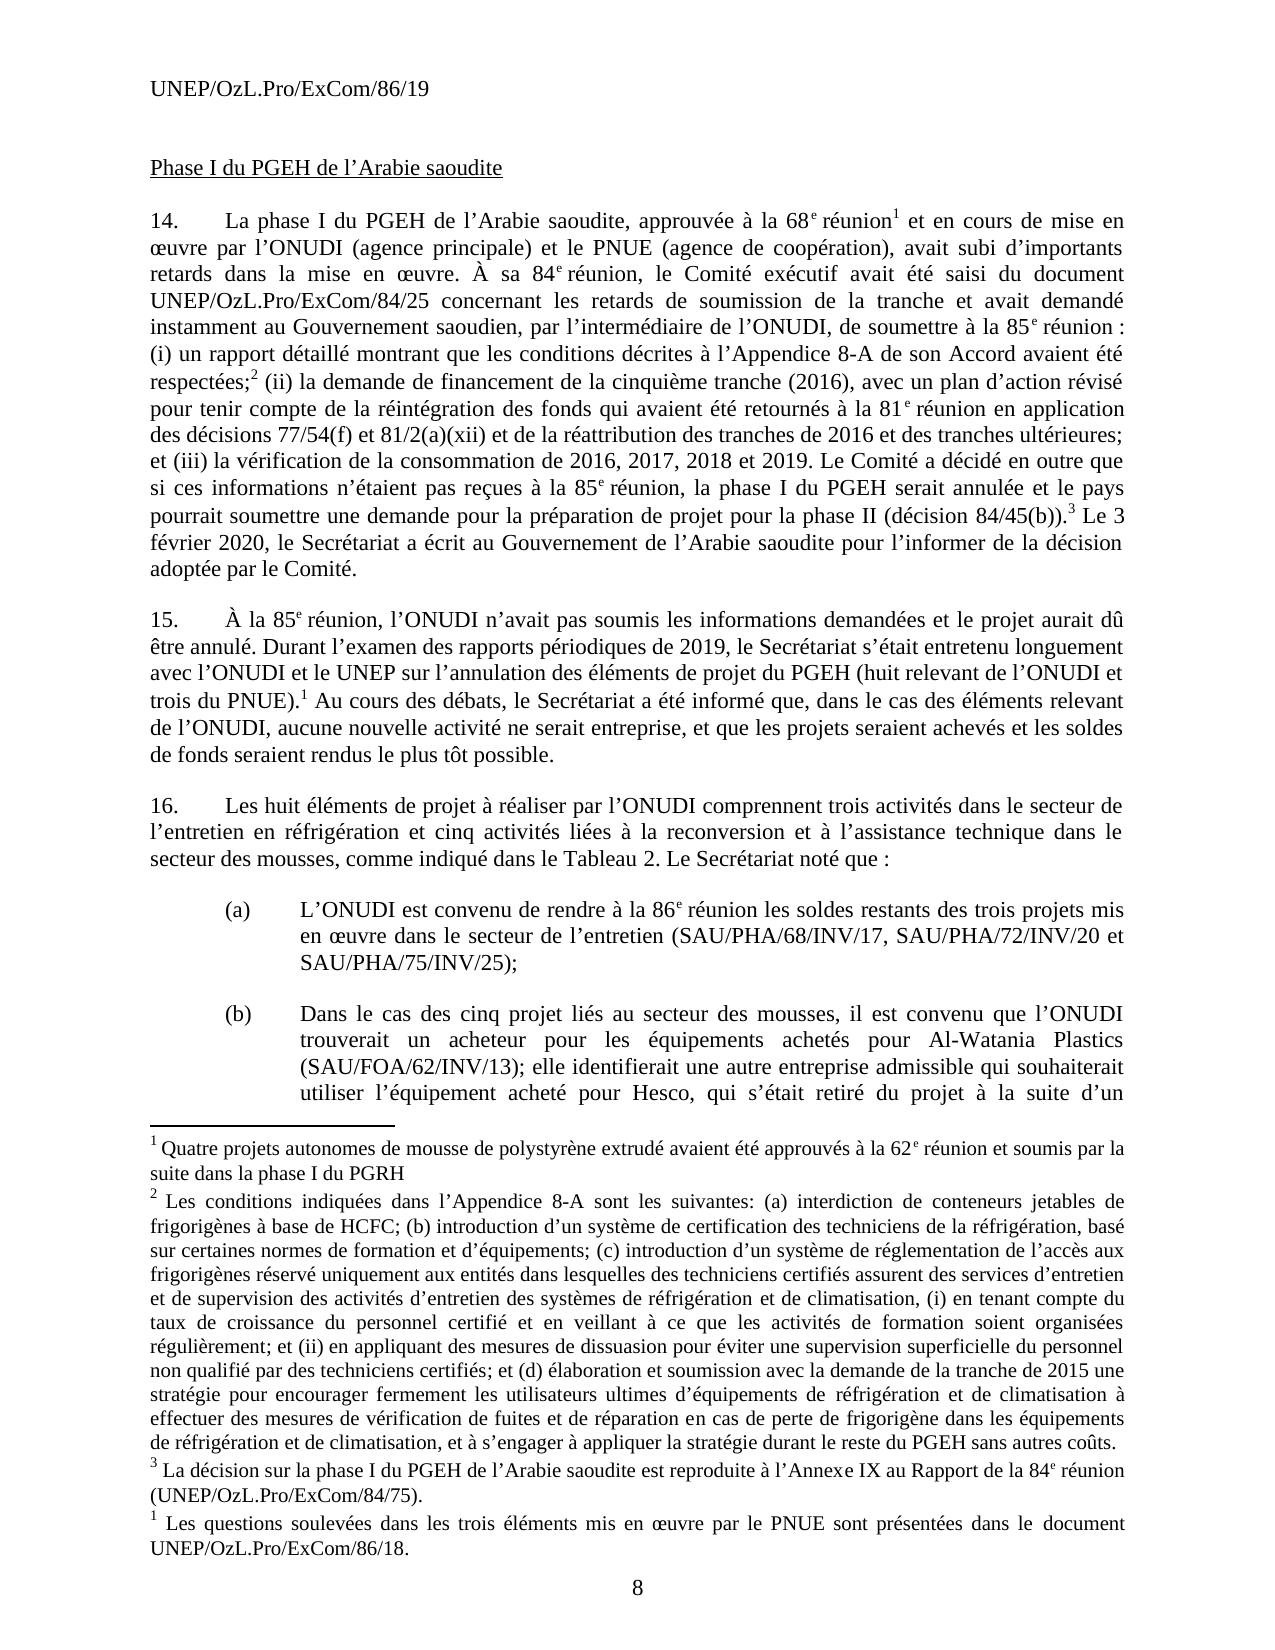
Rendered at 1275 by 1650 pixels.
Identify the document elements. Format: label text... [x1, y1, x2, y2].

list À la 85e réunion, l’ONUDI n’avait pas soumis les informations demandées et le projet aurait dû être annulé. Durant l’examen des rapports périodiques de 2019, le Secrétariat s’était entretenu longuement avec l’ONUDI et le UNEP sur l’annulation des éléments de projet du PGEH (huit relevant de l’ONUDI et trois du PNUE). Au cours des débats, le Secrétariat a été informé que, dans le cas des éléments relevant de l’ONUDI, aucune nouvelle activité ne serait entreprise, et que les projets seraient achevés et les soldes de fonds seraient rendus le plus tôt possible. [150, 607, 1125, 767]
text Phase I du PGEH de l’Arabie saoudite [150, 154, 1125, 180]
list La phase I du PGEH de l’Arabie saoudite, approuvée à la 68e réunion et en cours de mise en œuvre par l’ONUDI (agence principale) et le PNUE (agence de coopération), avait subi d’importants retards dans la mise en œuvre. À sa 84e réunion, le Comité exécutif avait été saisi du document UNEP/OzL.Pro/ExCom/84/25 concernant les retards de soumission de la tranche et avait demandé instamment au Gouvernement saoudien, par l’intermédiaire de l’ONUDI, de soumettre à la 85e réunion : (i) un rapport détaillé montrant que les conditions décrites à l’Appendice 8-A de son Accord avaient été respectées; (ii) la demande de financement de la cinquième tranche (2016), avec un plan d’action révisé pour tenir compte de la réintégration des fonds qui avaient été retournés à la 81e réunion en application des décisions 77/54(f) et 81/2(a)(xii) et de la réattribution des tranches de 2016 et des tranches ultérieures; et (iii) la vérification de la consommation de 2016, 2017, 2018 et 2019. Le Comité a décidé en outre que si ces informations n’étaient pas reçues à la 85e réunion, la phase I du PGEH serait annulée et le pays pourrait soumettre une demande pour la préparation de projet pour la phase II (décision 84/45(b)). Le 3 février 2020, le Secrétariat a écrit au Gouvernement de l’Arabie saoudite pour l’informer de la décision adoptée par le Comité. [150, 205, 1125, 582]
list Dans le cas des cinq projet liés au secteur des mousses, il est convenu que l’ONUDI trouverait un acheteur pour les équipements achetés pour Al-Watania Plastics (SAU/FOA/62/INV/13); elle identifierait une autre entreprise admissible qui souhaiterait utiliser l’équipement acheté pour Hesco, qui s’était retiré du projet à la suite d’un incendie dans leurs installations, ou mettrait l’équipement à une vente aux enchères si aucune entreprise n’était preneuse (SAU/PHA/68/INV/19); elle installerait l’équipement déjà acheté dans les nouvelles installations de Jundi Systems House (SAU/PHA/72/INV/21); elle installerait l’équipement acquis dans les entreprises Al Mutlak et Sahari (SAU/PHA/75/INV/24); et elle terminerait la formation pour des entreprises de mousse de vaporisation (SAU/PHA/77/INV/31). Il était convenu par ailleurs que l’ONUDI soumettrait un rapport périodique annuel sur la mise en œuvre des activités restantes au titre de la phase I, à la dernière réunion du Comité exécutif de chaque année, jusqu’à leur achèvement, et que la phase II ne serait examinée qu’après l’achèvement financier de la phase I. [225, 1000, 1125, 1106]
list L’ONUDI est convenu de rendre à la 86e réunion les soldes restants des trois projets mis en œuvre dans le secteur de l’entretien (SAU/PHA/68/INV/17, SAU/PHA/72/INV/20 et SAU/PHA/75/INV/25); [225, 896, 1125, 975]
list Les huit éléments de projet à réaliser par l’ONUDI comprennent trois activités dans le secteur de l’entretien en réfrigération et cinq activités liées à la reconversion et à l’assistance technique dans le secteur des mousses, comme indiqué dans le Tableau 2. Le Secrétariat noté que : [150, 792, 1125, 871]
